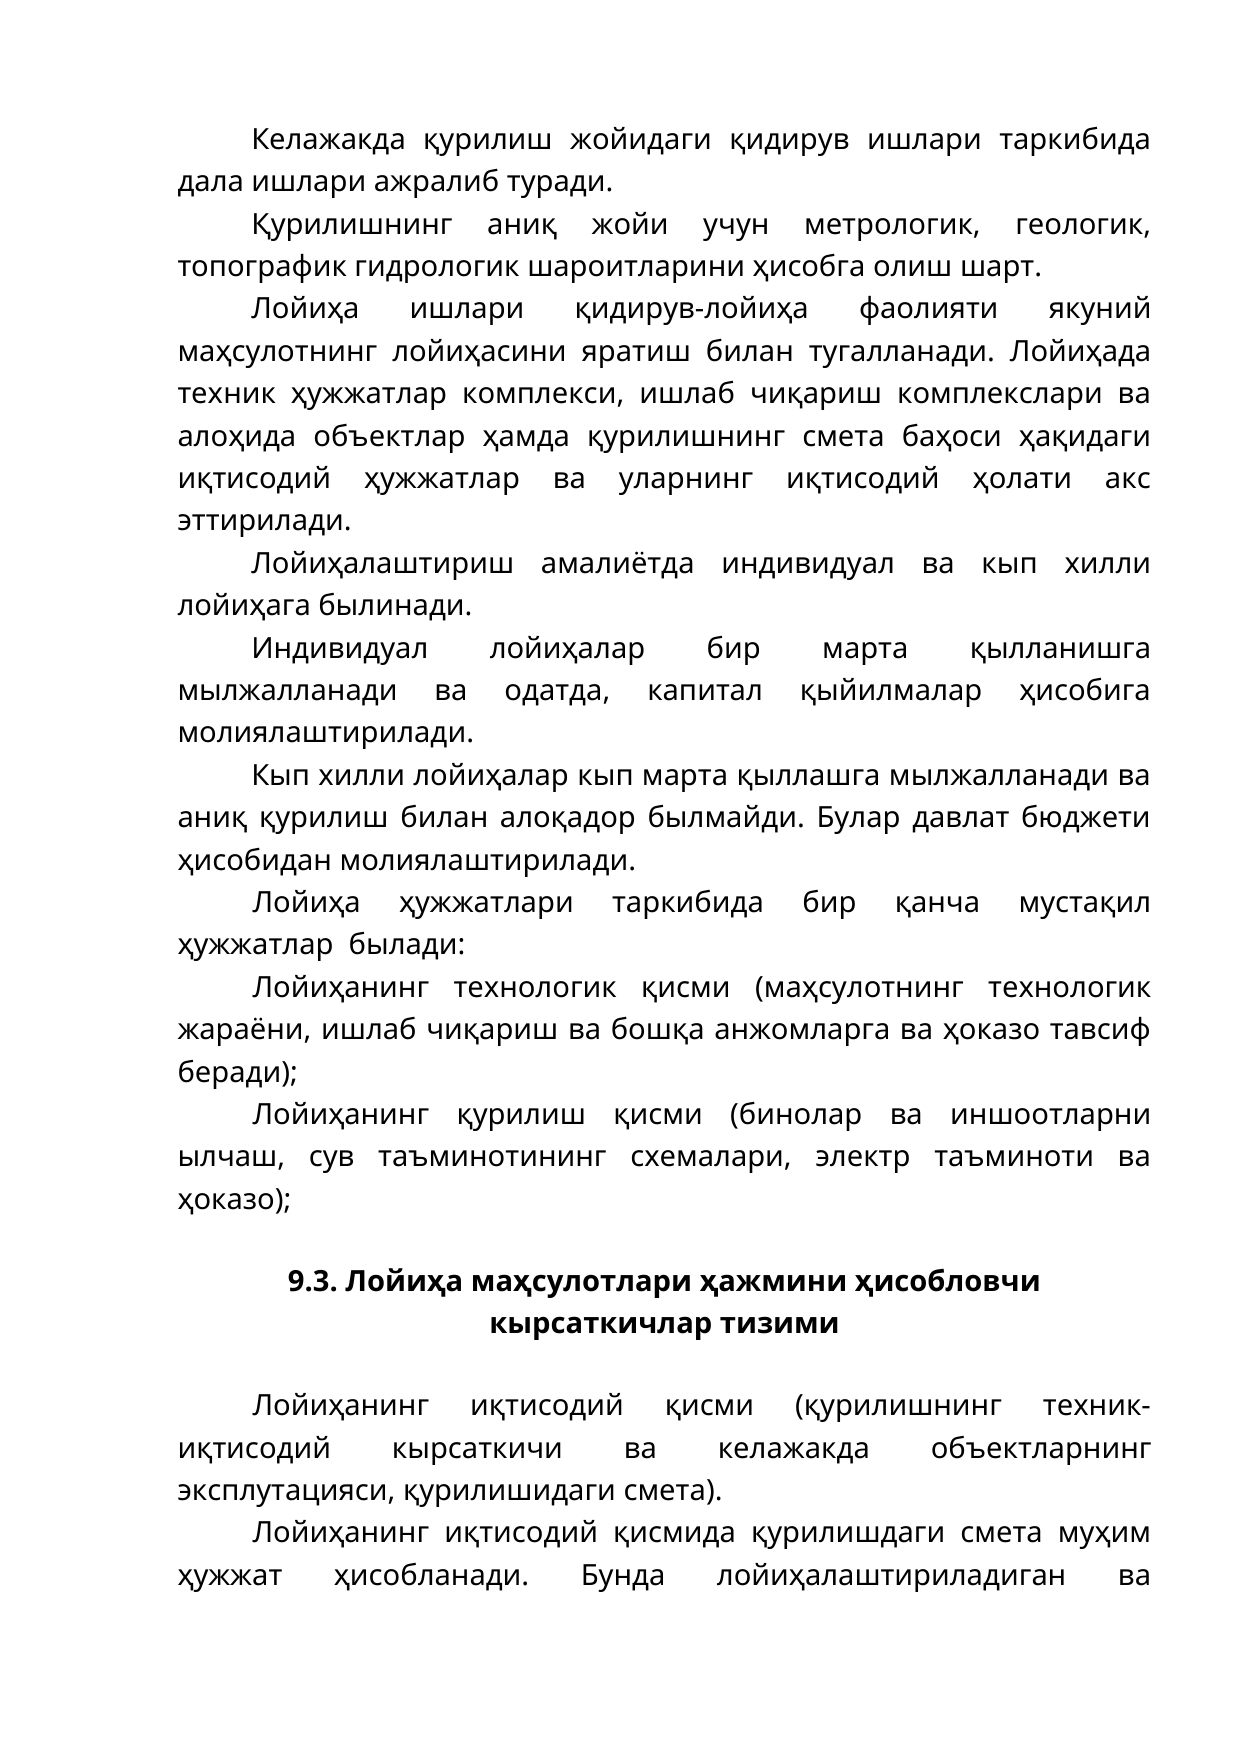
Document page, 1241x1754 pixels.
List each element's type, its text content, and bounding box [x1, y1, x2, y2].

text Лойиҳа ҳужжатлари таркибида бир қанча мустақил ҳужжатлар былади: [177, 881, 1152, 966]
text Кып хилли лойиҳалар кып марта қыллашга мылжалланади ва аниқ қурилиш билан алоқадор былмайди. Булар давлат бюджети ҳисобидан молиялаштирилади. [177, 754, 1152, 881]
text 9.3. Лойиҳа маҳсулотлари ҳажмини ҳисобловчи кырсаткичлар тизими [177, 1260, 1152, 1345]
text Лойиҳанинг технологик қисми (маҳсулотнинг технологик жараёни, ишлаб чиқариш ва бошқа анжомларга ва ҳоказо тавсиф беради); [177, 966, 1152, 1093]
text Лойиҳанинг қурилиш қисми (бинолар ва иншоотларни ылчаш, сув таъминотининг схемалари, электр таъминоти ва ҳоказо); [177, 1093, 1152, 1220]
text Лойиҳа ишлари қидирув-лойиҳа фаолияти якуний маҳсулотнинг лойиҳасини яратиш билан тугалланади. Лойиҳада техник ҳужжатлар комплекси, ишлаб чиқариш комплекслари ва алоҳида объектлар ҳамда қурилишнинг смета баҳоси ҳақидаги иқтисодий ҳужжатлар ва уларнинг иқтисодий ҳолати акс эттирилади. [177, 288, 1152, 542]
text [177, 1512, 1152, 1597]
text Қурилишнинг аниқ жойи учун метрологик, геологик, топографик гидрологик шароитларини ҳисобга олиш шарт. [177, 203, 1152, 288]
text Лойиҳанинг иқтисодий қисми (қурилишнинг техник-иқтисодий кырсаткичи ва келажакда объектларнинг эксплутацияси, қурилишидаги смета). [177, 1384, 1152, 1512]
text Индивидуал лойиҳалар бир марта қылланишга мылжалланади ва одатда, капитал қыйилмалар ҳисобига молиялаштирилади. [177, 627, 1152, 754]
text Лойиҳалаштириш амалиётда индивидуал ва кып хилли лойиҳага былинади. [177, 542, 1152, 627]
text Келажакда қурилиш жойидаги қидирув ишлари таркибида дала ишлари ажралиб туради. [177, 118, 1152, 203]
